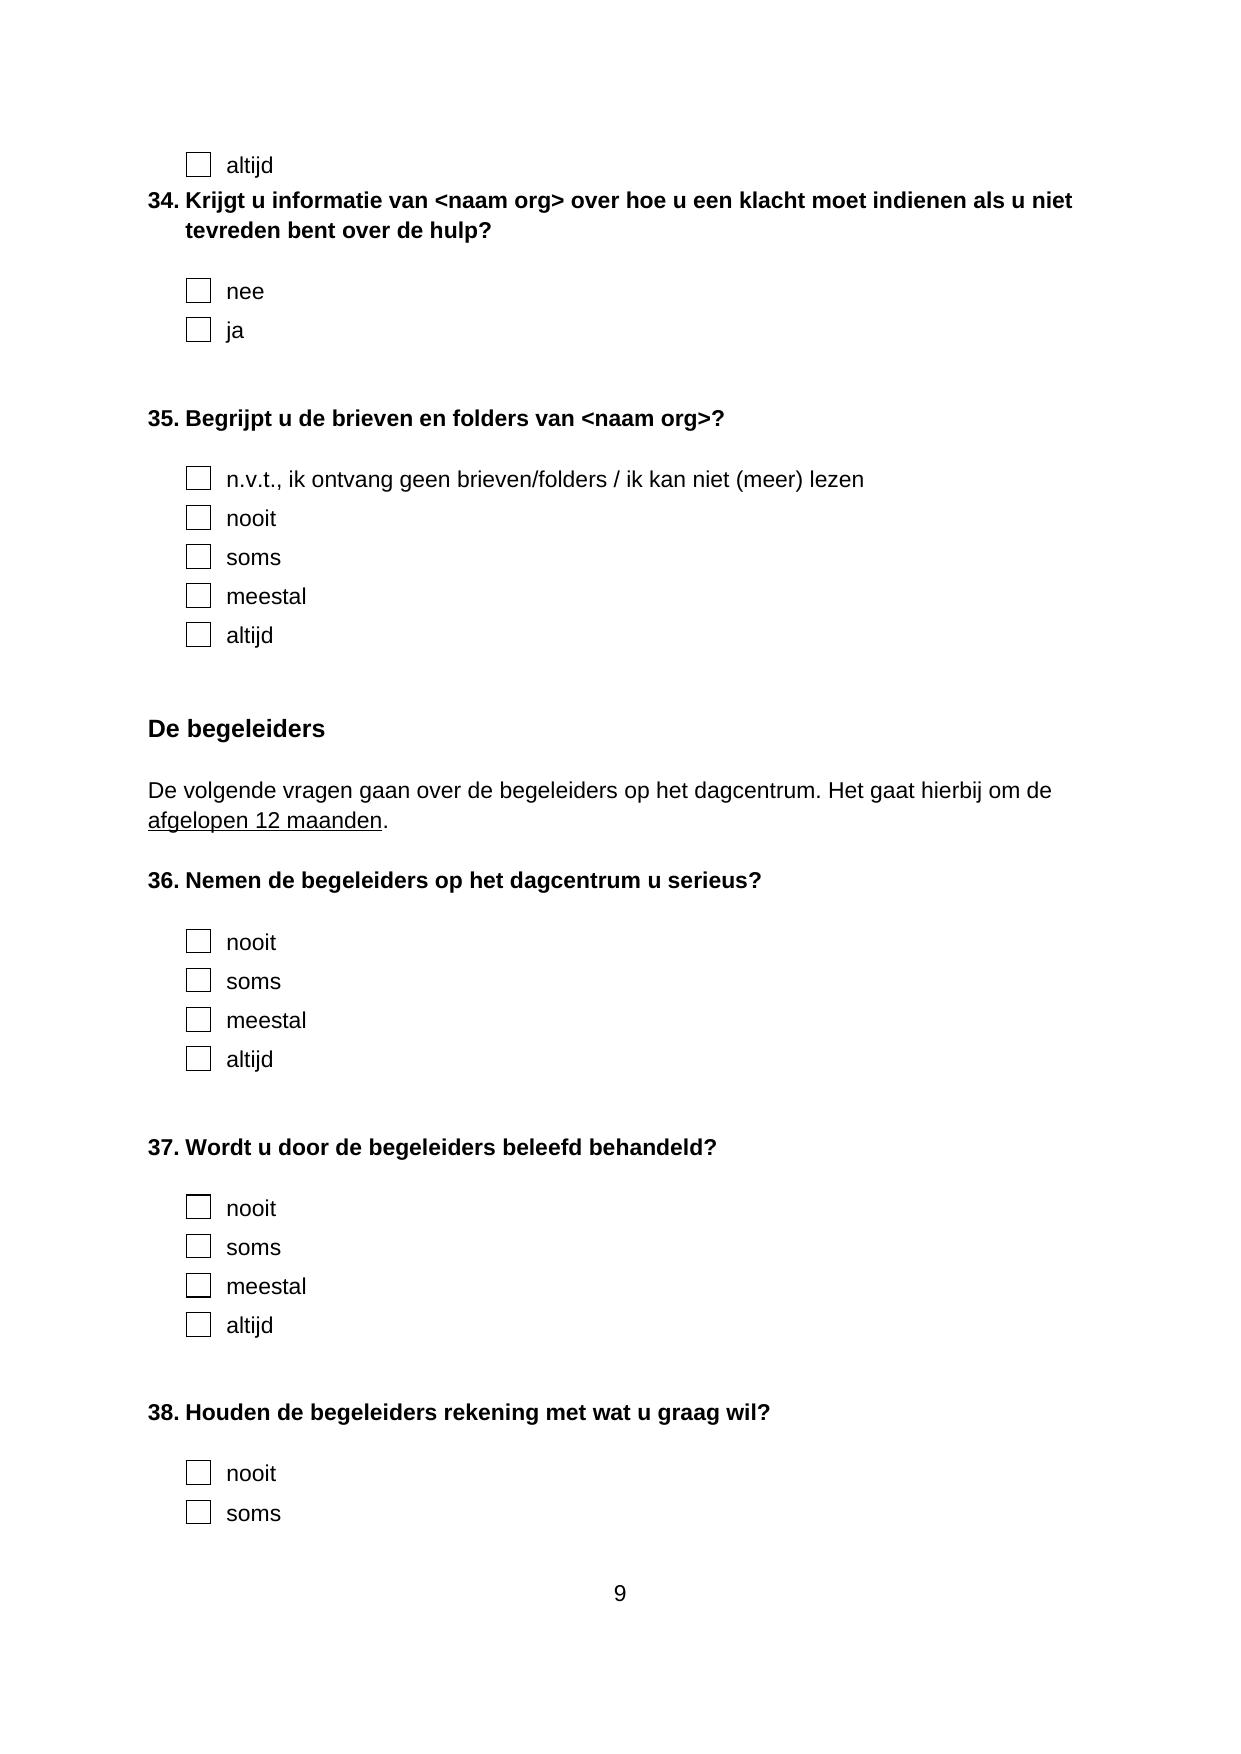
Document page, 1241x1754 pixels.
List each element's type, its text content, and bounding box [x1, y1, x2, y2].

table_cell [185, 1042, 226, 1081]
table_cell [185, 500, 226, 539]
table_cell soms [226, 963, 1068, 1002]
table_header [185, 461, 226, 500]
text 38. Houden de begeleiders rekening met wat u graag wil? [148, 1399, 1092, 1426]
table_cell altijd [226, 148, 1068, 187]
table_header nee [226, 274, 1068, 313]
table_cell meestal [226, 579, 1068, 618]
table_cell [185, 540, 226, 579]
table_cell [185, 1229, 226, 1268]
text 37. Wordt u door de begeleiders beleefd behandeld? [148, 1133, 1092, 1160]
text 34. Krijgt u informatie van <naam org> over hoe u een klacht moet indienen als u niet tevreden bent over de hulp? [148, 187, 1092, 243]
table_cell altijd [226, 1308, 1068, 1347]
table_cell [185, 579, 226, 618]
text De volgende vragen gaan over de begeleiders op het dagcentrum. Het gaat hierbij om de afgelopen 12 maanden. [148, 777, 1092, 833]
table_cell altijd [226, 1042, 1068, 1081]
table_cell [185, 618, 226, 657]
table_cell [185, 1308, 226, 1347]
table_cell soms [226, 1229, 1068, 1268]
table_cell meestal [226, 1268, 1068, 1307]
text De begeleiders [148, 714, 1092, 742]
table_cell ja [226, 313, 1068, 352]
table_header nooit [226, 1190, 1068, 1229]
table_header [185, 274, 226, 313]
table_cell [185, 313, 226, 352]
text 36. Nemen de begeleiders op het dagcentrum u serieus? [148, 867, 1092, 894]
table_cell [185, 963, 226, 1002]
table_cell soms [226, 1495, 1068, 1534]
table_cell [185, 1495, 226, 1534]
table_header n.v.t., ik ontvang geen brieven/folders / ik kan niet (meer) lezen [226, 461, 1068, 500]
table_cell soms [226, 540, 1068, 579]
table_cell nooit [226, 500, 1068, 539]
table_cell [185, 1268, 226, 1307]
table_cell meestal [226, 1003, 1068, 1042]
table_header [185, 924, 226, 963]
table_header nooit [226, 924, 1068, 963]
table_header [185, 1456, 226, 1495]
table_header [185, 1190, 226, 1229]
table_header nooit [226, 1456, 1068, 1495]
table_cell [185, 148, 226, 187]
table_cell altijd [226, 618, 1068, 657]
table_cell [185, 1003, 226, 1042]
text 35. Begrijpt u de brieven en folders van <naam org>? [148, 405, 1092, 431]
